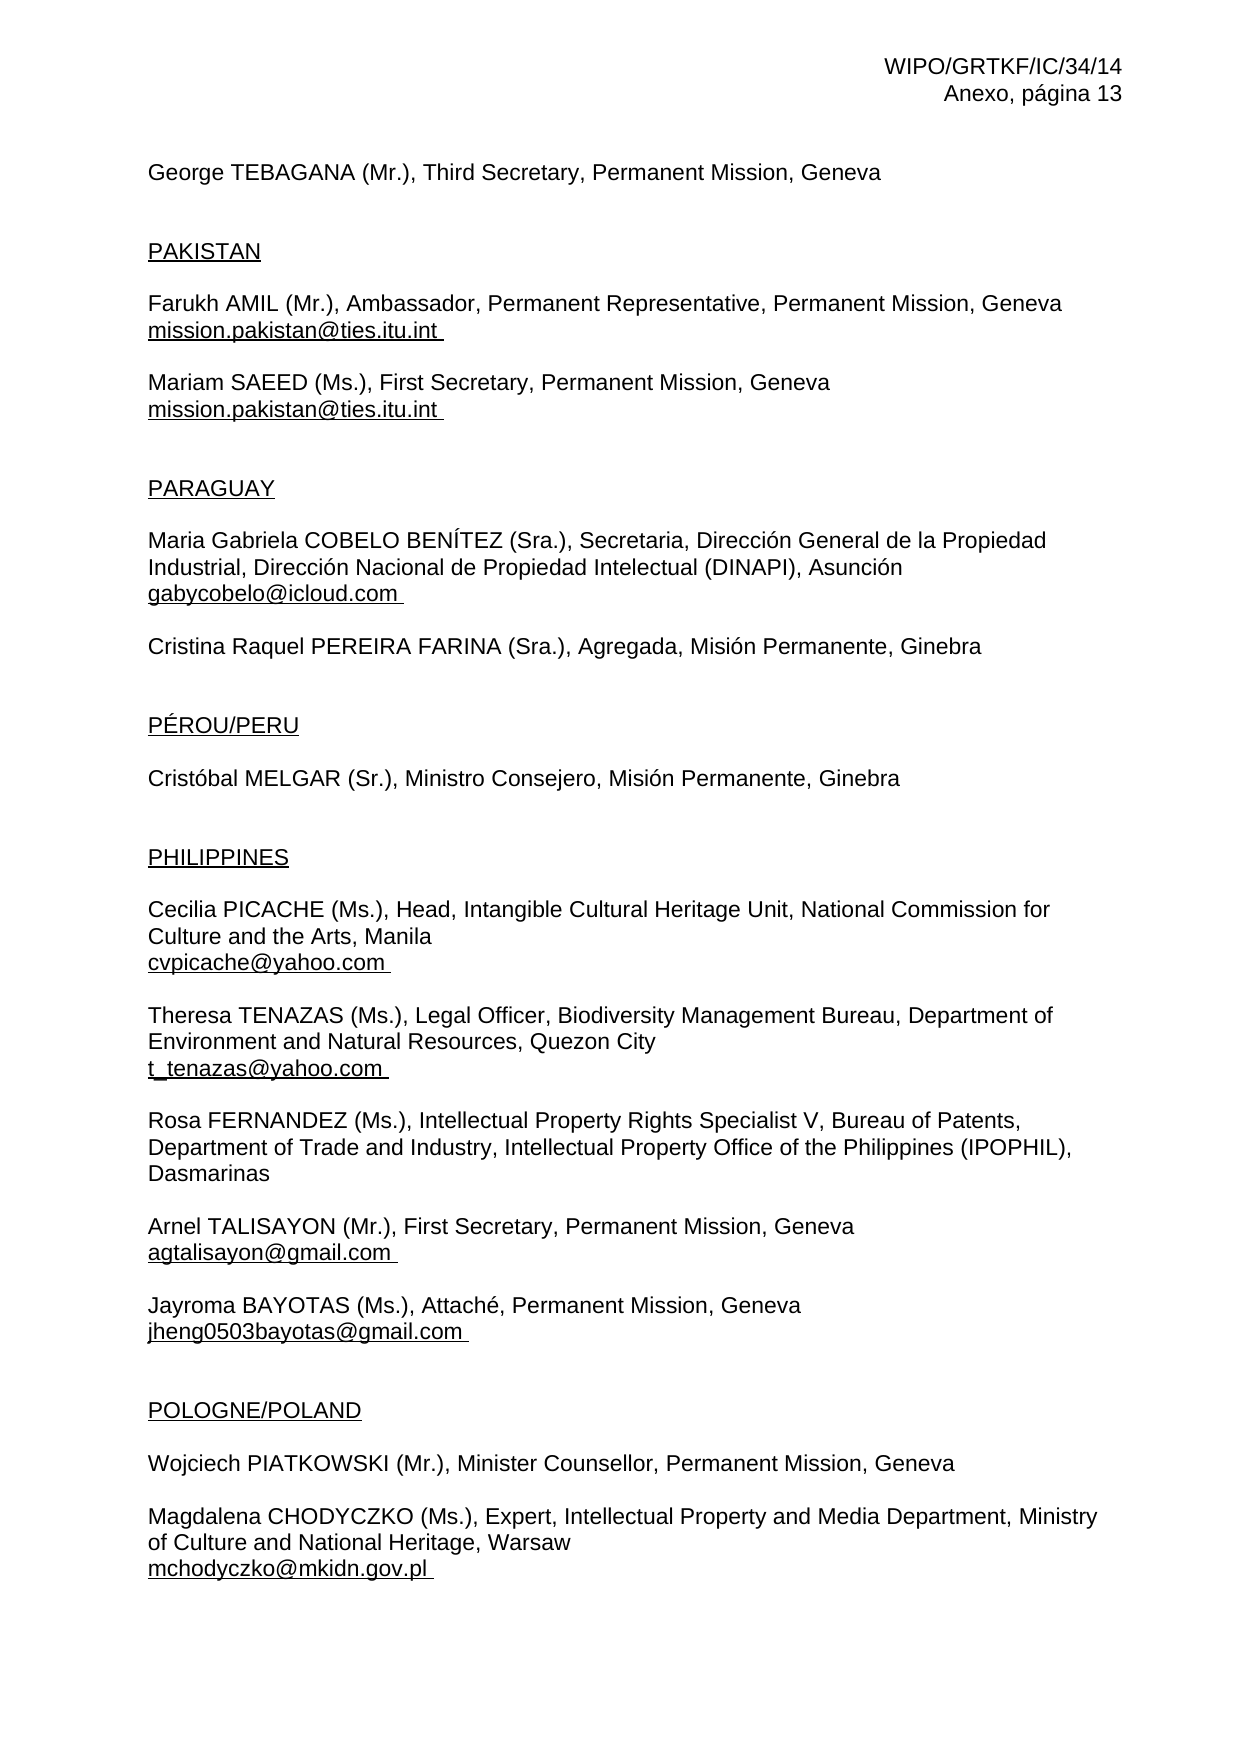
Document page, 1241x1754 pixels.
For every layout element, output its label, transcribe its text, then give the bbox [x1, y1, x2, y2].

text Jayroma BAYOTAS (Ms.), Attaché, Permanent Mission, Geneva [148, 1292, 1122, 1318]
text Arnel TALISAYON (Mr.), First Secretary, Permanent Mission, Geneva [148, 1213, 1122, 1239]
text Cecilia PICACHE (Ms.), Head, Intangible Cultural Heritage Unit, National Commission for Culture and the Arts, Manila [148, 896, 1122, 949]
text t_tenazas@yahoo.com [148, 1054, 1122, 1081]
text jheng0503bayotas@gmail.com [148, 1318, 1122, 1344]
text PAKISTAN [148, 238, 1122, 264]
text PÉROU/PERU [148, 712, 1122, 738]
text PARAGUAY [148, 475, 1122, 501]
text mchodyczko@mkidn.gov.pl [148, 1555, 1122, 1582]
text Cristina Raquel PEREIRA FARINA (Sra.), Agregada, Misión Permanente, Ginebra [148, 633, 1122, 659]
text Cristóbal MELGAR (Sr.), Ministro Consejero, Misión Permanente, Ginebra [148, 765, 1122, 791]
text George TEBAGANA (Mr.), Third Secretary, Permanent Mission, Geneva [148, 158, 1122, 185]
text POLOGNE/POLAND [148, 1397, 1122, 1423]
text Magdalena CHODYCZKO (Ms.), Expert, Intellectual Property and Media Department, Ministry of Culture and National Heritage, Warsaw [148, 1503, 1122, 1555]
text Farukh AMIL (Mr.), Ambassador, Permanent Representative, Permanent Mission, Geneva [148, 290, 1122, 317]
text gabycobelo@icloud.com [148, 580, 1122, 607]
text Maria Gabriela COBELO BENÍTEZ (Sra.), Secretaria, Dirección General de la Propiedad Industrial, Dirección Nacional de Propiedad Intelectual (DINAPI), Asunción [148, 527, 1122, 580]
text cvpicache@yahoo.com [148, 949, 1122, 976]
text mission.pakistan@ties.itu.int [148, 396, 1122, 422]
text Theresa TENAZAS (Ms.), Legal Officer, Biodiversity Management Bureau, Department of Environment and Natural Resources, Quezon City [148, 1002, 1122, 1054]
text agtalisayon@gmail.com [148, 1239, 1122, 1265]
text Mariam SAEED (Ms.), First Secretary, Permanent Mission, Geneva [148, 369, 1122, 396]
text Wojciech PIATKOWSKI (Mr.), Minister Counsellor, Permanent Mission, Geneva [148, 1450, 1122, 1476]
text Rosa FERNANDEZ (Ms.), Intellectual Property Rights Specialist V, Bureau of Patents, Department of Trade and Industry, Intellectual Property Office of the Philippines (IPOPHIL), Dasmarinas [148, 1107, 1122, 1186]
text mission.pakistan@ties.itu.int [148, 317, 1122, 343]
text PHILIPPINES [148, 844, 1122, 870]
